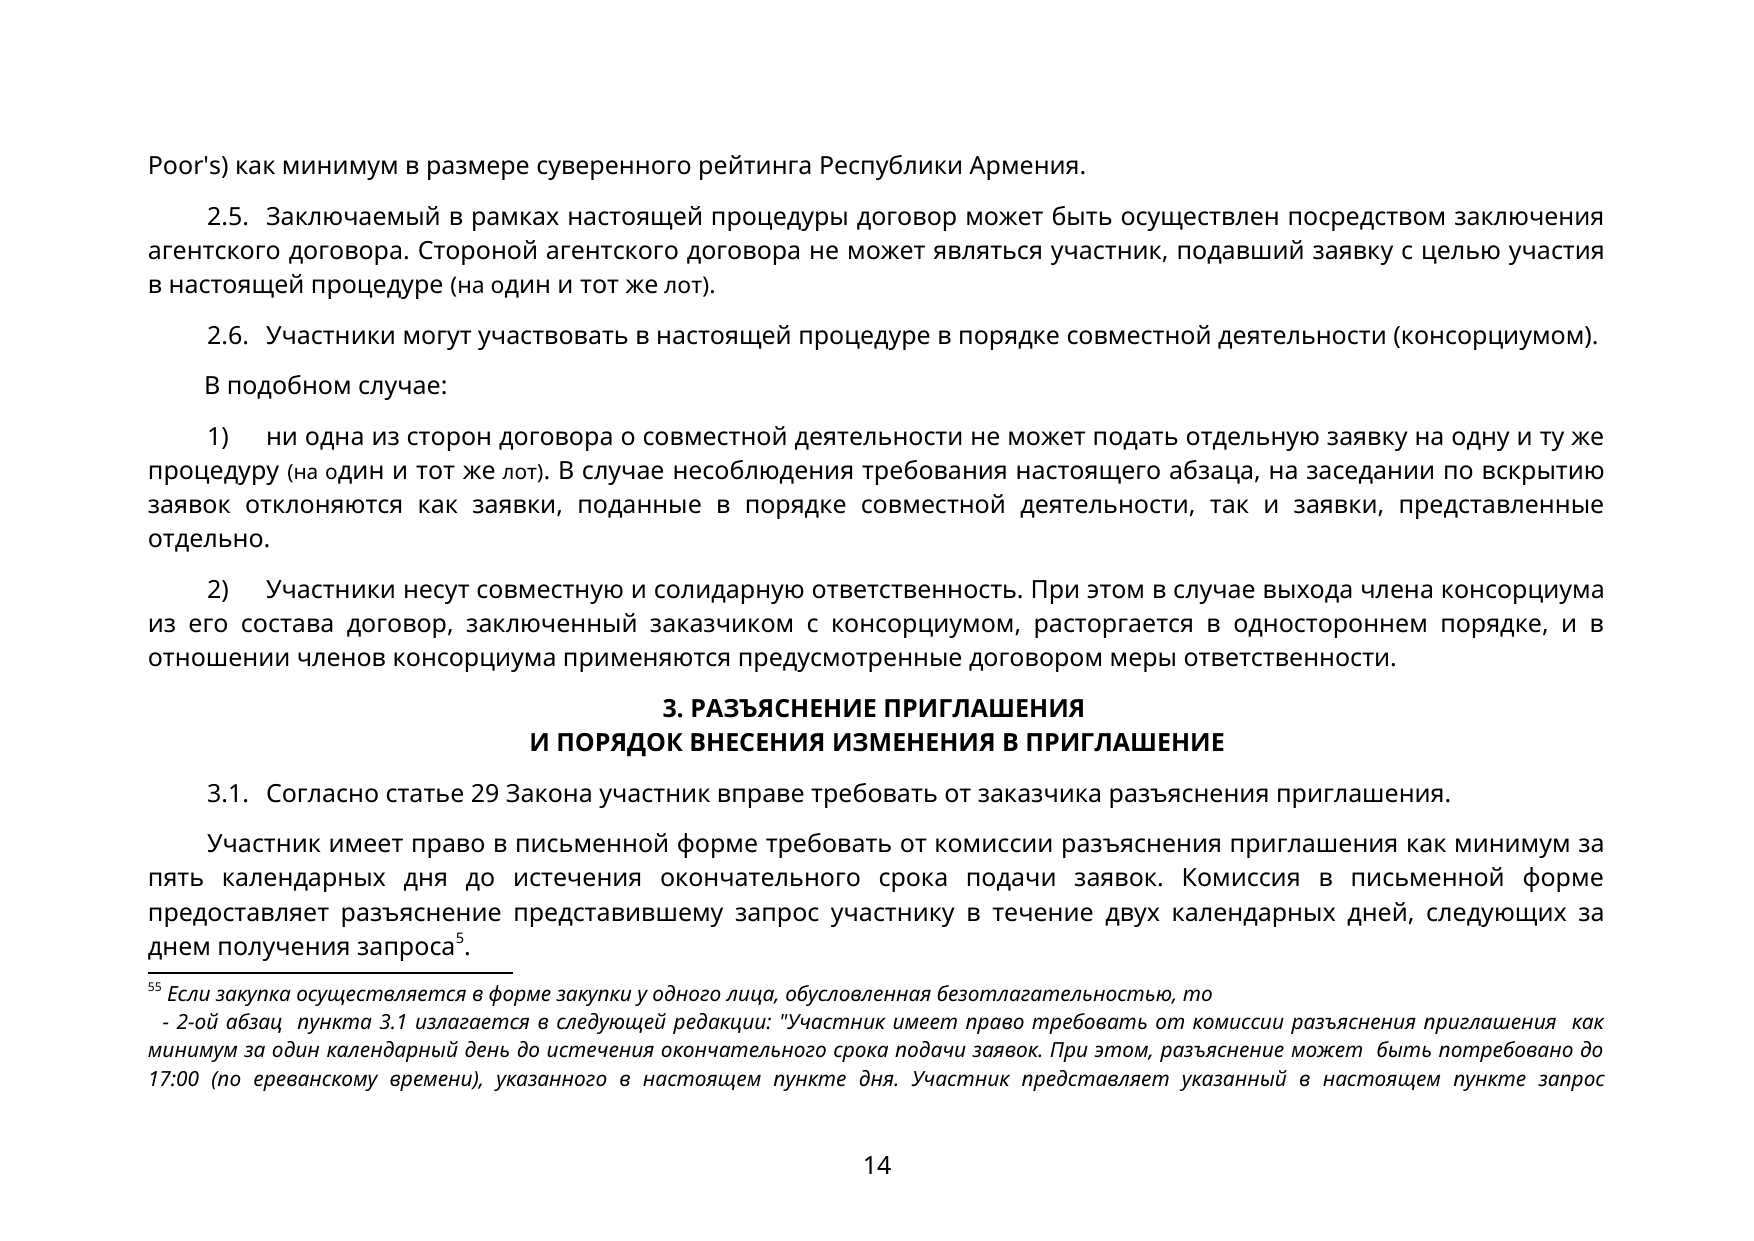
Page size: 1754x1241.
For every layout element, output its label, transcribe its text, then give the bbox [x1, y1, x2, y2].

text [148, 148, 1606, 182]
text 2.5. Заключаемый в рамках настоящей процедуры договор может быть осуществлен посредством заключения агентского договора. Стороной агентского договора не может являться участник, подавший заявку с целью участия в настоящей процедуре (на один и тот же лот). [148, 198, 1606, 301]
text В подобном случае: [148, 368, 1606, 402]
text Участник имеет право в письменной форме требовать от комиссии разъяснения приглашения как минимум за пять календарных дня до истечения окончательного срока подачи заявок. Комиссия в письменной форме предоставляет разъяснение представившему запрос участнику в течение двух календарных дней, следующих за днем получения запроса5. [148, 826, 1606, 962]
text 3. РАЗЪЯСНЕНИЕ ПРИГЛАШЕНИЯ И ПОРЯДОК ВНЕСЕНИЯ ИЗМЕНЕНИЯ В ПРИГЛАШЕНИЕ [148, 691, 1606, 759]
text 2) Участники несут совместную и солидарную ответственность. При этом в случае выхода члена консорциума из его состава договор, заключенный заказчиком с консорциумом, расторгается в одностороннем порядке, и в отношении членов консорциума применяются предусмотренные договором меры ответственности. [148, 572, 1606, 674]
text 1) ни одна из сторон договора о совместной деятельности не может подать отдельную заявку на одну и ту же процедуру (на один и тот же лот). В случае несоблюдения требования настоящего абзаца, на заседании по вскрытию заявок отклоняются как заявки, поданные в порядке совместной деятельности, так и заявки, представленные отдельно. [148, 419, 1606, 555]
text 2.6. Участники могут участвовать в настоящей процедуре в порядке совместной деятельности (консорциумом). [148, 317, 1606, 351]
text 3.1. Согласно статье 29 Закона участник вправе требовать от заказчика разъяснения приглашения. [148, 775, 1606, 809]
